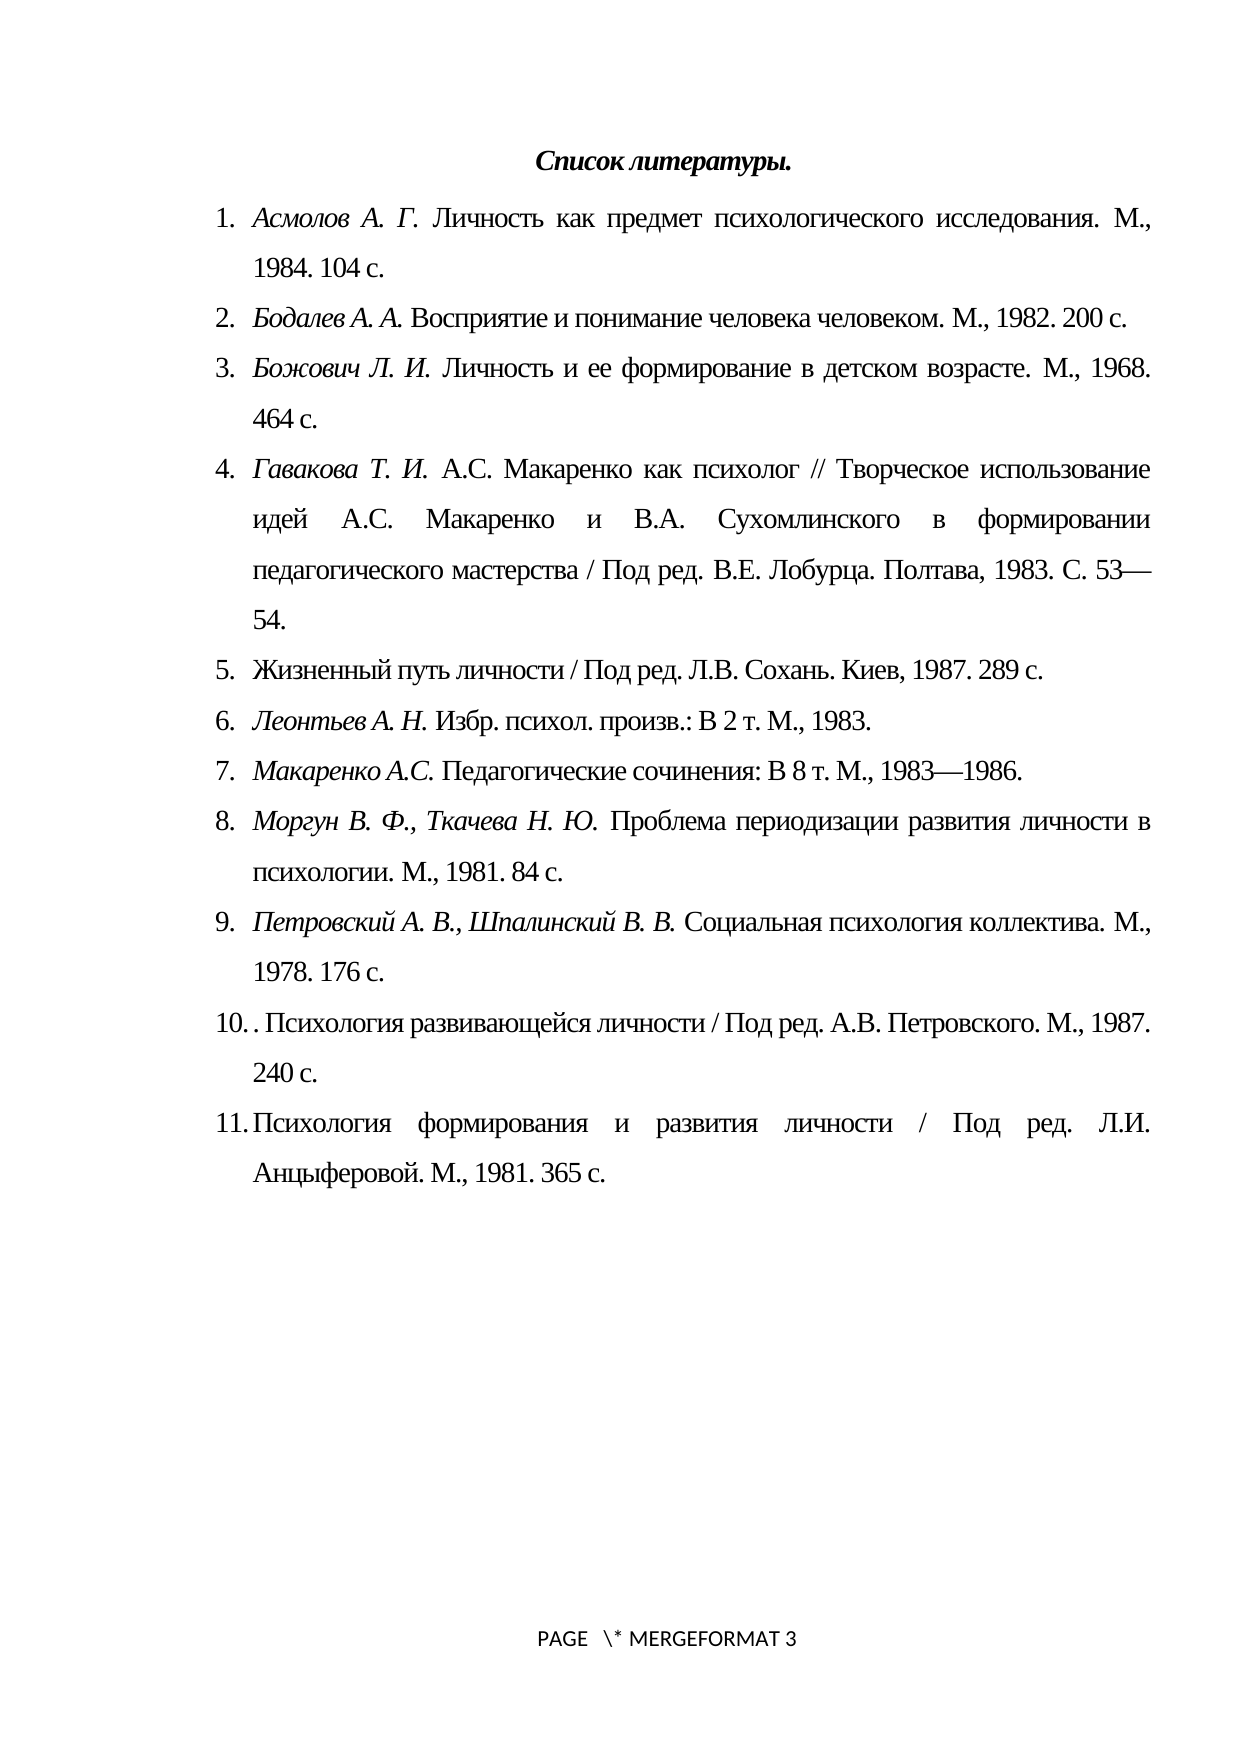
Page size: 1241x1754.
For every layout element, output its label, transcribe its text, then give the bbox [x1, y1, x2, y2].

subtitle Список литературы. [177, 143, 1152, 177]
list Петровский А. В., Шпалинский В. В. Социальная психология коллектива. М., 1978. 176 с. [215, 904, 1152, 988]
list Бодалев А. А. Восприятие и понимание человека человеком. М., 1982. 200 с. [215, 300, 1152, 334]
list Леонтьев А. Н. Избр. психол. произв.: В 2 т. М., 1983. [215, 703, 1152, 736]
list Божович Л. И. Личность и ее формирование в детском возрасте. М., 1968. 464 с. [215, 351, 1152, 434]
list Психология формирования и развития личности / Под ред. Л.И. Анцыферовой. М., 1981. 365 с. [215, 1105, 1152, 1189]
list . Психология развивающейся личности / Под ред. А.В. Петровского. М., 1987. 240 с. [215, 1005, 1152, 1088]
list Асмолов А. Г. Личность как предмет психологического исследования. М., 1984. 104 с. [215, 200, 1152, 283]
list Гавакова Т. И. А.С. Макаренко как психолог // Творческое использование идей A.С. Макаренко и В.А. Сухомлинского в формировании педагогического мастерства / Под ред. B.Е. Лобурца. Полтава, 1983. С. 53—54. [215, 451, 1152, 636]
list Макаренко А.С. Педагогические сочинения: В 8 т. М., 1983—1986. [215, 753, 1152, 787]
list Жизненный путь личности / Под ред. Л.В. Сохань. Киев, 1987. 289 с. [215, 652, 1152, 686]
list Моргун В. Ф., Ткачева Н. Ю. Проблема периодизации развития личности в психологии. М., 1981. 84 с. [215, 803, 1152, 887]
